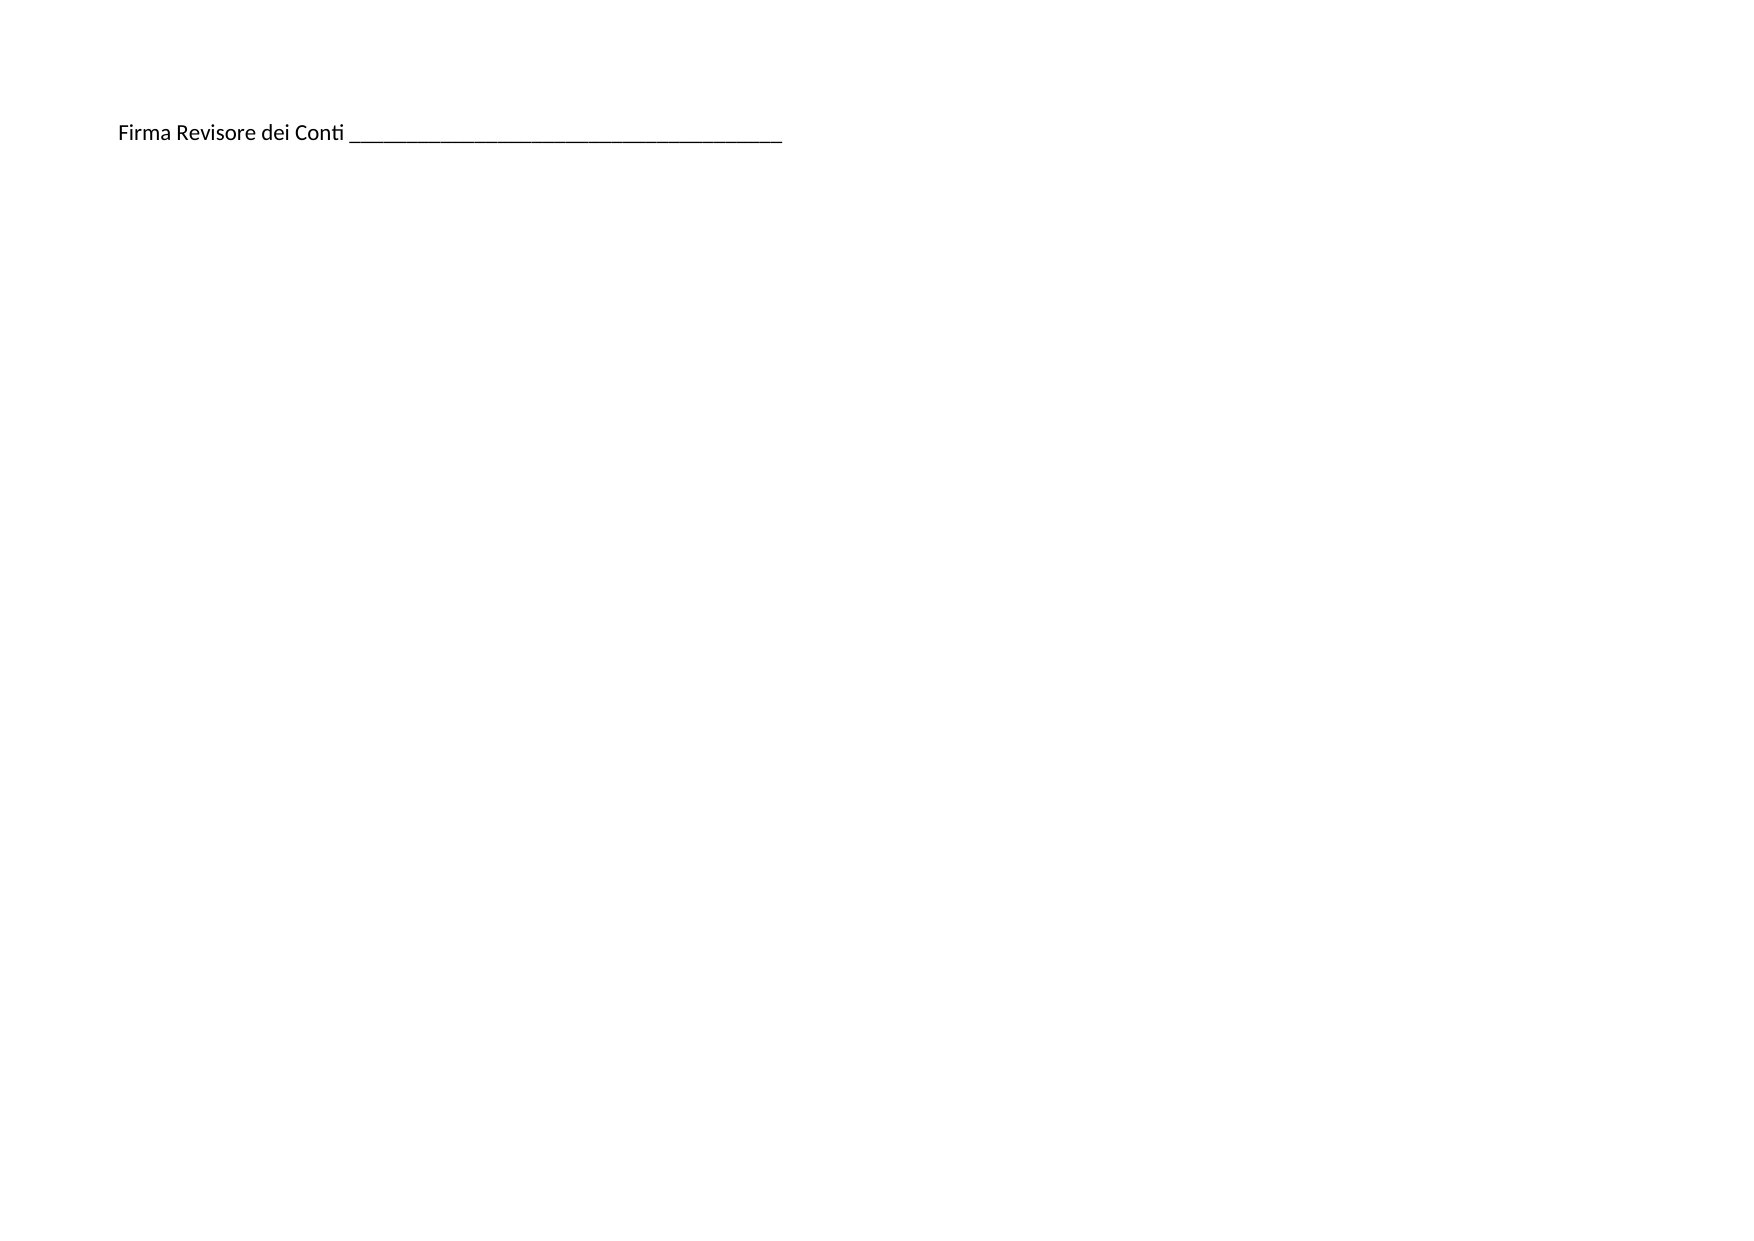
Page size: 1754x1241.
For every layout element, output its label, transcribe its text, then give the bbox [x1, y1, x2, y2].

text Firma Revisore dei Conti ______________________________________ [118, 118, 1606, 146]
